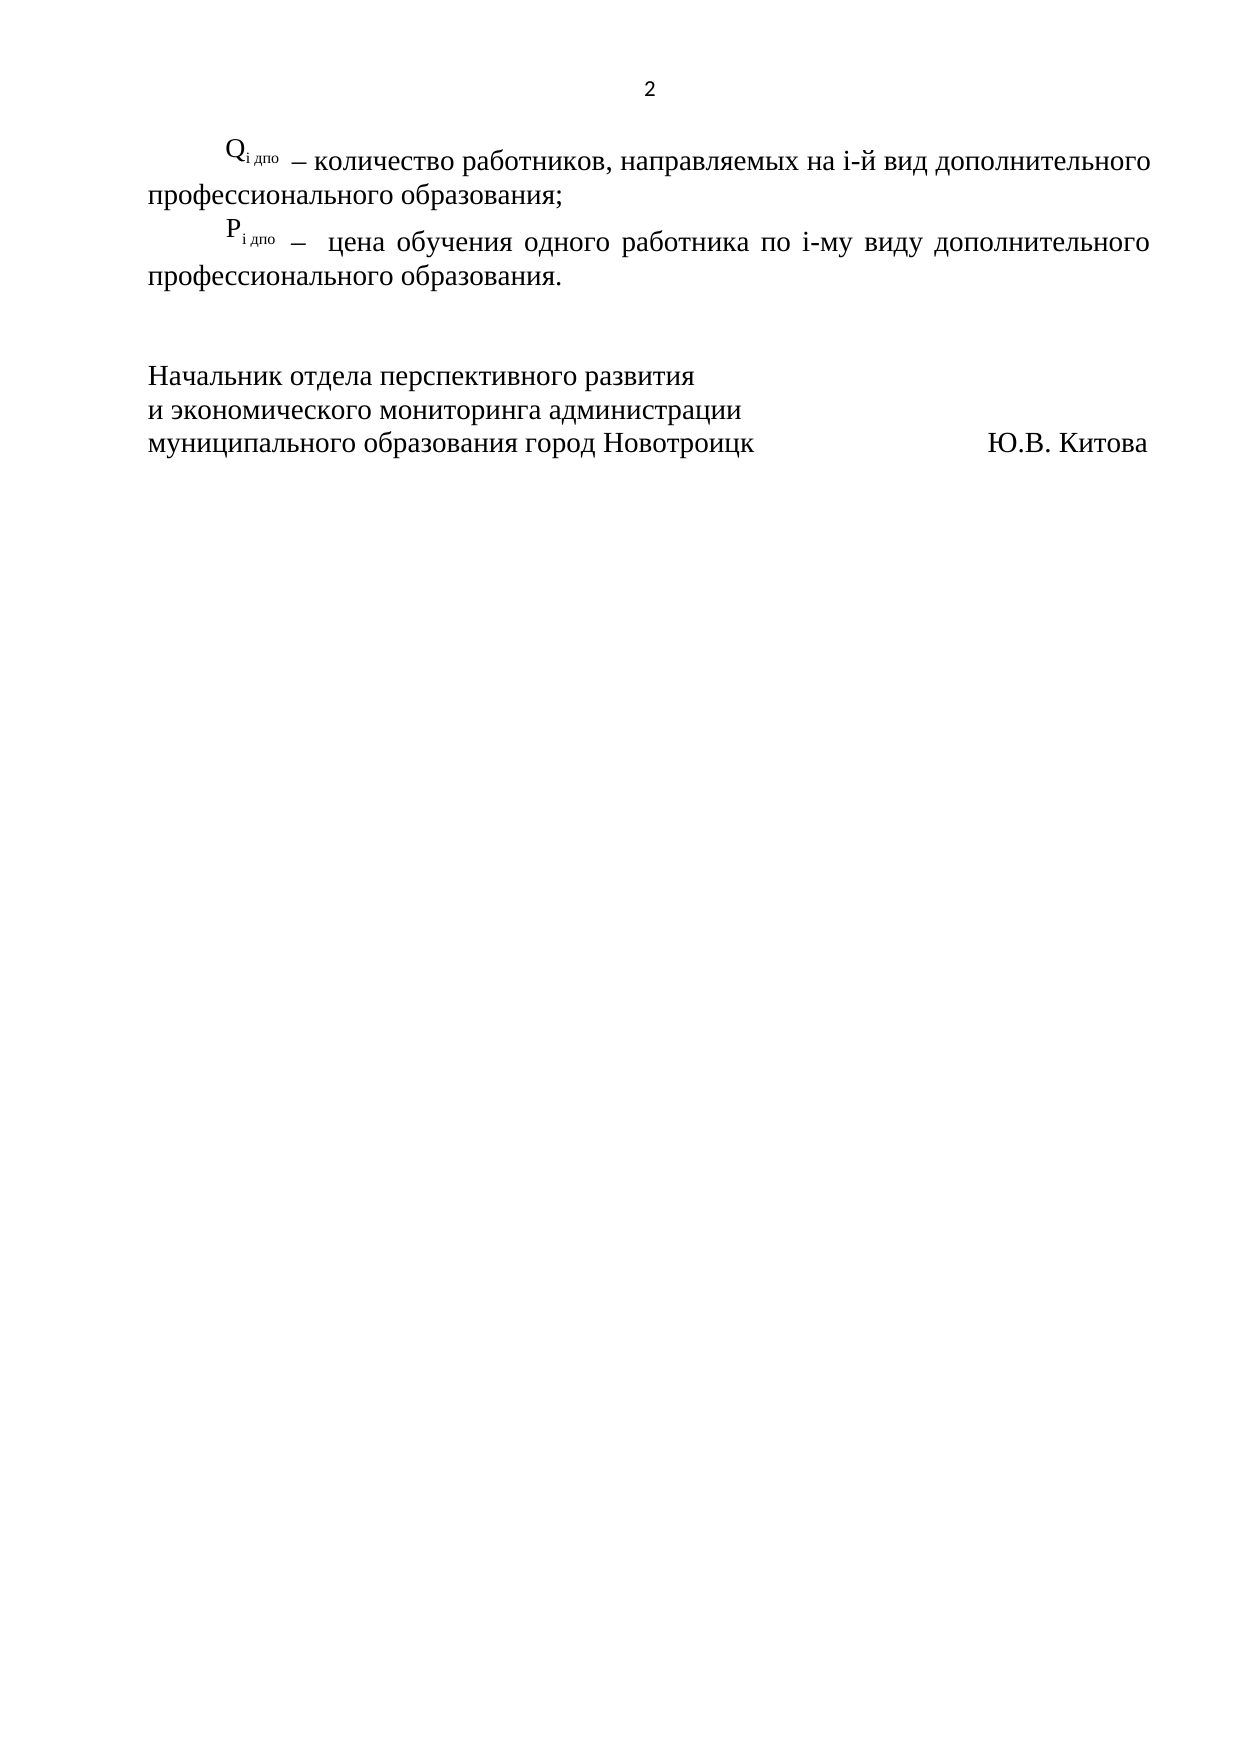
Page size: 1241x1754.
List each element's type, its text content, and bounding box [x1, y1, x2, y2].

text муниципального образования город Новотроицк Ю.В. Китова [148, 425, 1152, 459]
text и экономического мониторинга администрации [148, 392, 1152, 425]
text – цена обучения одного работника по i-му виду дополнительного профессионального образования. [148, 210, 1152, 291]
text – количество работников, направляемых на i-й вид дополнительного профессионального образования; [148, 130, 1152, 210]
text Начальник отдела перспективного развития [148, 358, 1152, 392]
